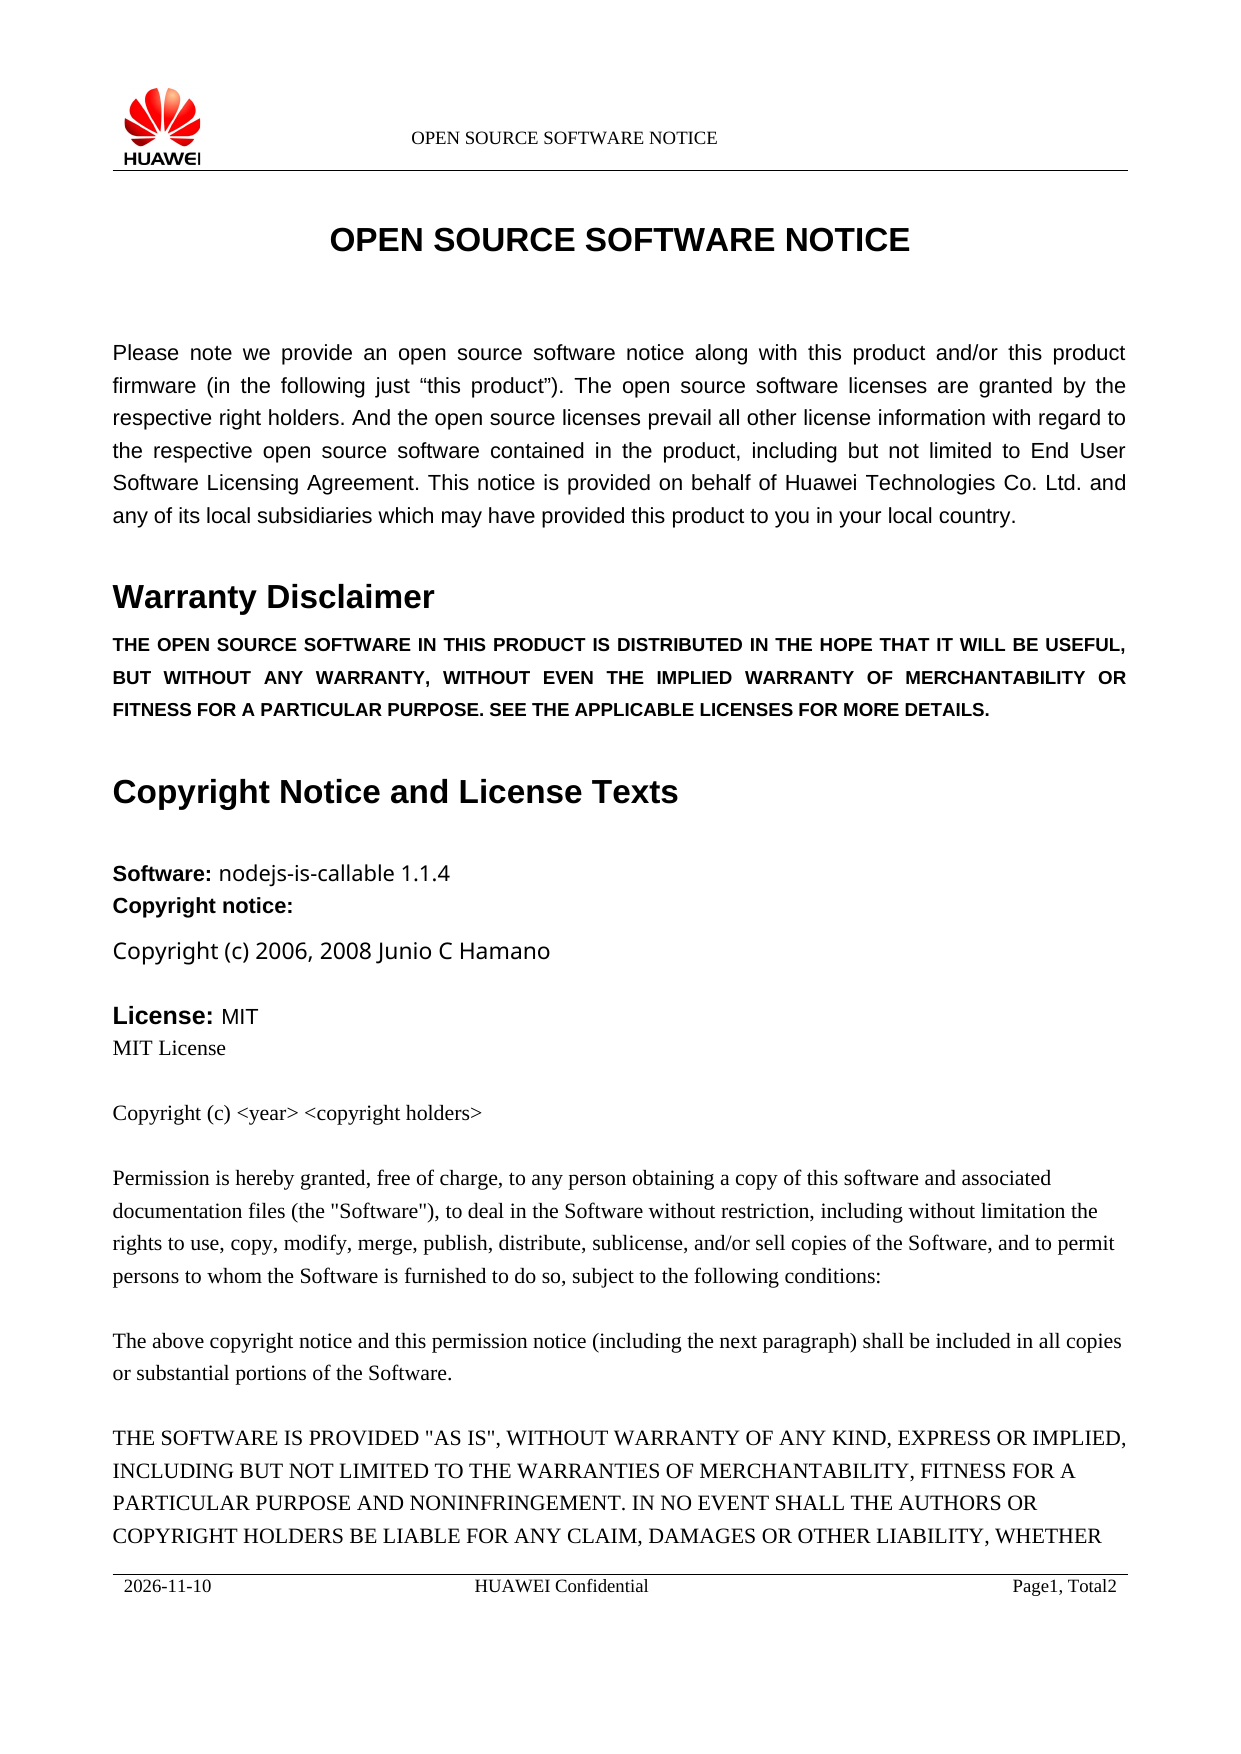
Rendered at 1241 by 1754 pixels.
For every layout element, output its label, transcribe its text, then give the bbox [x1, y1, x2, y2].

text OPEN SOURCE SOFTWARE NOTICE [112, 206, 1128, 271]
text Copyright notice: [112, 889, 1128, 921]
text Please note we provide an open source software notice along with this product and/or this product firmware (in the following just “this product”). The open source software licenses are granted by the respective right holders. And the open source licenses prevail all other license information with regard to the respective open source software contained in the product, including but not limited to End User Software Licensing Agreement. This notice is provided on behalf of Huawei Technologies Co. Ltd. and any of its local subsidiaries which may have provided this product to you in your local country. [112, 336, 1128, 531]
title Software: nodejs-is-callable 1.1.4 [112, 856, 1128, 889]
text License: MIT [112, 999, 1128, 1031]
text Copyright Notice and License Texts [112, 759, 1128, 824]
text Copyright (c) 2006, 2008 Junio C Hamano [112, 934, 1128, 999]
picture [124, 88, 201, 165]
text The open source software in this product is distributed in the hope that it will be useful, but WITHOUT ANY WARRANTY, without even the implied warranty of MERCHANTABILITY or FITNESS FOR A PARTICULAR PURPOSE. See the applicable licenses for more details. [112, 629, 1128, 726]
text Warranty Disclaimer [112, 564, 1128, 629]
